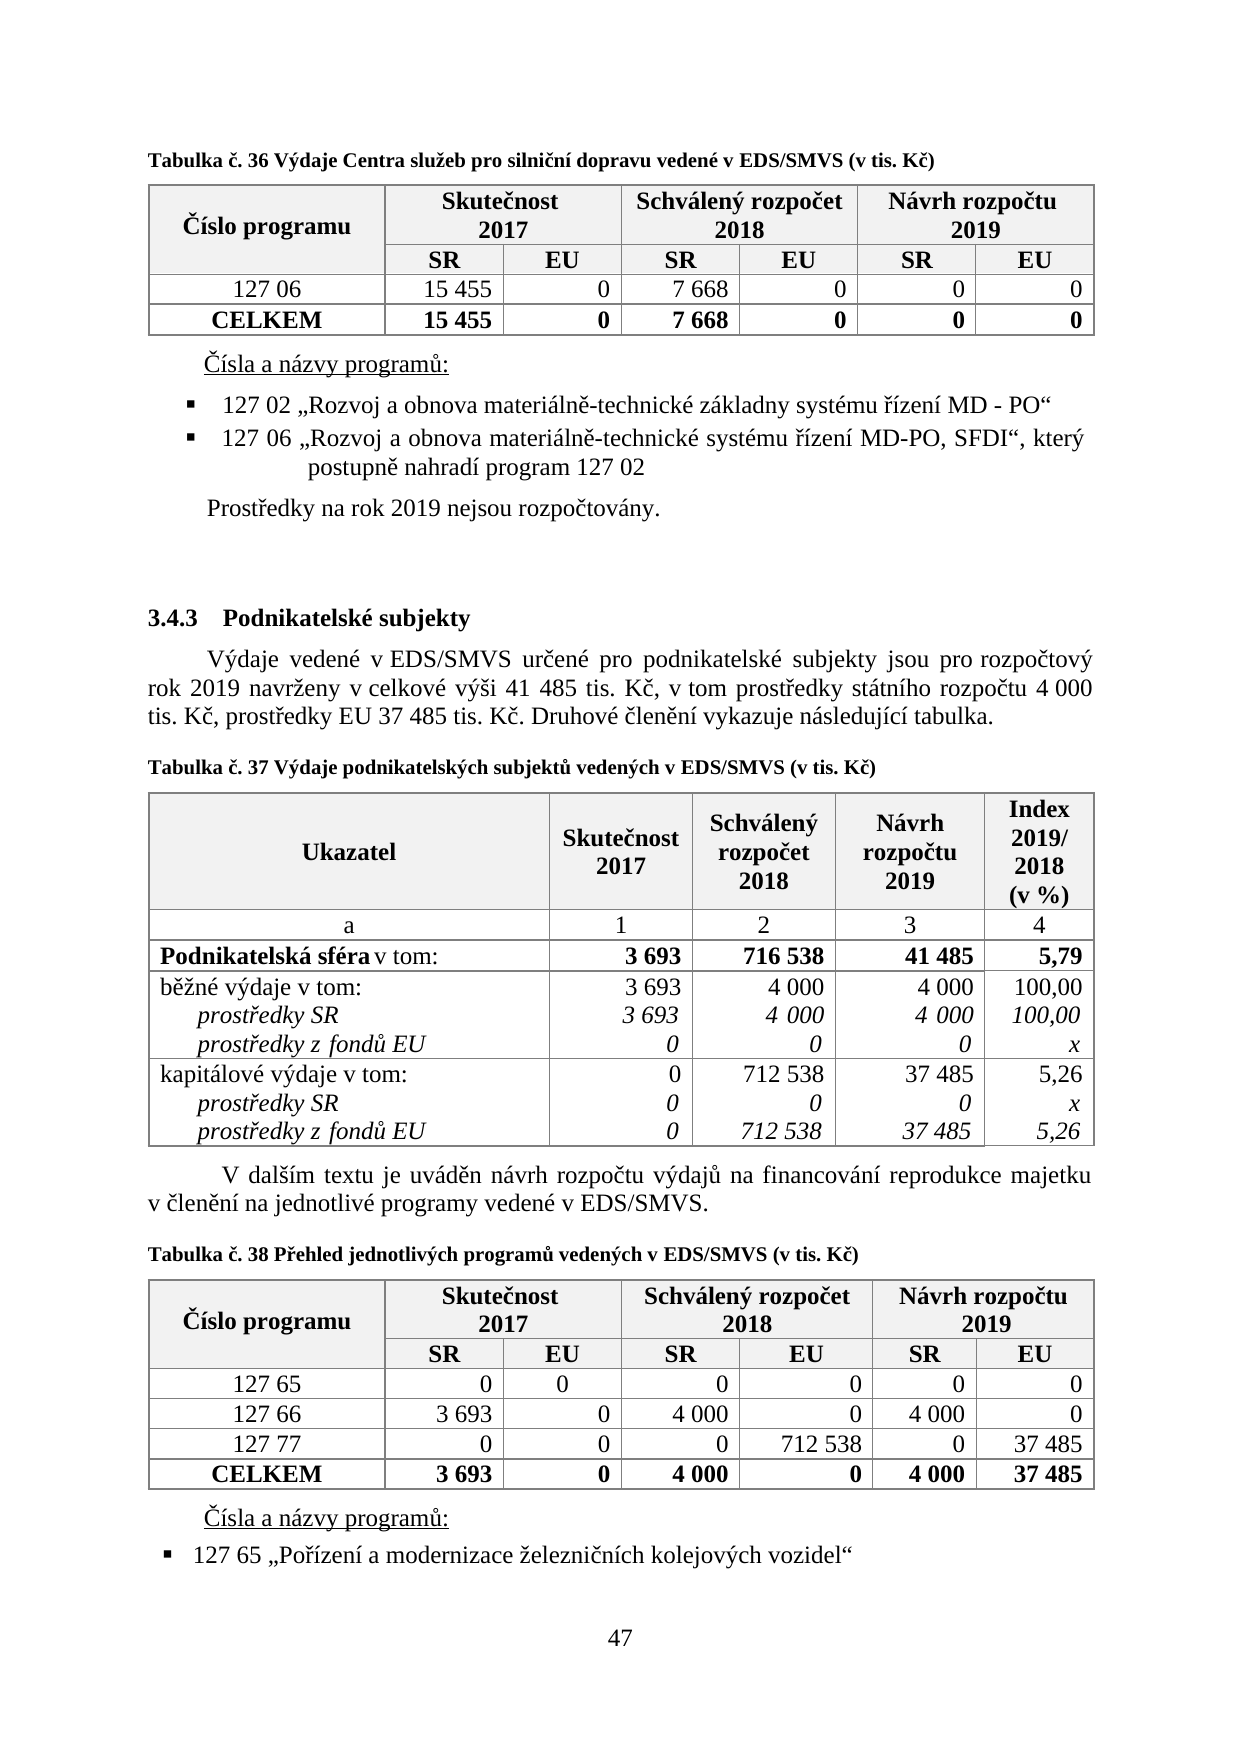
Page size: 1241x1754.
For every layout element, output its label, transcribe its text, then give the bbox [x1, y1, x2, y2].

table_cell 0 [504, 305, 621, 334]
table_header Schválený rozpočet 2018 [693, 794, 835, 909]
table_cell 0 [693, 1088, 835, 1116]
table_cell 100,00 [985, 1000, 1093, 1029]
table_cell 4 000 [622, 1399, 739, 1428]
table_cell EU [740, 245, 857, 273]
list 127 06 „Rozvoj a obnova materiálně-technické systému řízení MD-PO, SFDI“, který postupně nahradí program 127 02 [185, 423, 1093, 480]
table_cell x [985, 1088, 1093, 1116]
text Prostředky na rok 2019 nejsou rozpočtovány. [148, 493, 1093, 522]
list 127 02 „Rozvoj a obnova materiálně-technické základny systému řízení MD - PO“ [185, 390, 1093, 419]
table_header Ukazatel [150, 794, 549, 909]
table_cell 15 455 [386, 305, 503, 334]
table_cell 5,26 [985, 1059, 1093, 1088]
table_cell a [150, 910, 549, 939]
table_cell 0 [504, 1460, 621, 1488]
table_header Číslo programu [150, 1281, 384, 1368]
table_cell 0 [504, 1369, 621, 1398]
table_cell 127 65 [150, 1369, 384, 1398]
table_cell běžné výdaje v tom: [150, 972, 549, 1000]
table_cell 712 538 [693, 1116, 835, 1145]
text Čísla a názvy programů: [148, 1503, 1093, 1532]
table_cell SR [873, 1339, 976, 1368]
table_cell prostředky SR [150, 1000, 549, 1029]
table_cell 41 485 [836, 941, 984, 969]
table_cell 7 668 [622, 275, 739, 303]
table_cell 0 [550, 1059, 692, 1088]
table_cell 0 [836, 1088, 984, 1116]
list 127 65 „Pořízení a modernizace železničních kolejových vozidel“ [148, 1540, 1093, 1569]
table_cell 0 [873, 1369, 976, 1398]
table_cell 3 693 [386, 1460, 503, 1488]
table_header Schválený rozpočet 2018 [622, 186, 857, 244]
table_cell EU [504, 245, 621, 273]
table_cell 0 [976, 275, 1093, 303]
table_cell EU [504, 1339, 621, 1368]
table_cell 0 [858, 275, 975, 303]
table_cell 5,26 [985, 1116, 1093, 1145]
table_cell SR [622, 1339, 739, 1368]
table_cell 37 485 [977, 1429, 1093, 1457]
table_cell 712 538 [740, 1429, 872, 1457]
table_cell prostředky z fondů EU [150, 1029, 549, 1058]
table_cell 0 [622, 1369, 739, 1398]
table_cell 0 [740, 1399, 872, 1428]
table_cell 4 000 [693, 1000, 835, 1029]
table_cell 712 538 [693, 1059, 835, 1088]
table_cell 5,79 [985, 941, 1093, 969]
table_cell 0 [873, 1429, 976, 1457]
table_cell 4 000 [836, 1000, 984, 1029]
table_header Návrh rozpočtu 2019 [873, 1281, 1093, 1338]
table_header Návrh rozpočtu 2019 [858, 186, 1093, 244]
table_cell x [985, 1029, 1093, 1058]
table_header Skutečnost 2017 [386, 1281, 621, 1338]
table_cell 3 [836, 910, 984, 939]
table_cell SR [622, 245, 739, 273]
table_header Číslo programu [150, 186, 384, 273]
table_cell 3 693 [550, 1000, 692, 1029]
table_cell 100,00 [985, 971, 1093, 1000]
table_cell 37 485 [836, 1059, 984, 1088]
table_header Index 2019/ 2018 (v %) [985, 794, 1093, 909]
table_cell 4 000 [622, 1460, 739, 1488]
table_cell 0 [836, 1029, 984, 1058]
table_cell kapitálové výdaje v tom: [150, 1059, 549, 1088]
text Tabulka č. 36 Výdaje Centra služeb pro silniční dopravu vedené v EDS/SMVS (v tis. Kč) [148, 148, 1093, 172]
table_cell CELKEM [150, 305, 384, 334]
table_cell 0 [693, 1029, 835, 1058]
table_cell 15 455 [386, 275, 503, 303]
table_cell 1 [550, 910, 692, 939]
table_cell 4 000 [693, 972, 835, 1000]
table_header Skutečnost 2017 [550, 794, 692, 909]
table_header Návrh rozpočtu 2019 [836, 794, 984, 909]
table_cell EU [977, 1339, 1093, 1368]
table_cell 2 [693, 910, 835, 939]
table_cell 4 [985, 910, 1093, 939]
table_cell 0 [504, 1429, 621, 1457]
table_cell 0 [622, 1429, 739, 1457]
table_cell SR [858, 245, 975, 273]
table_cell 0 [550, 1029, 692, 1058]
table_cell 37 485 [836, 1116, 984, 1145]
table_cell 0 [740, 1369, 872, 1398]
table_cell EU [740, 1339, 872, 1368]
table_cell CELKEM [150, 1460, 384, 1488]
table_cell 3 693 [386, 1399, 503, 1428]
table_cell 0 [504, 1399, 621, 1428]
table_cell 3 693 [550, 972, 692, 1000]
table_cell 0 [977, 1399, 1093, 1428]
table_cell 3 693 [550, 941, 692, 969]
table_cell Podnikatelská sféra v tom: [150, 941, 549, 969]
table_cell 0 [740, 1460, 872, 1488]
subtitle Podnikatelské subjekty [148, 603, 1093, 631]
text Tabulka č. 38 Přehled jednotlivých programů vedených v EDS/SMVS (v tis. Kč) [148, 1242, 1093, 1266]
table_cell 0 [550, 1088, 692, 1116]
table_cell 0 [550, 1116, 692, 1145]
table_cell 0 [858, 305, 975, 334]
table_cell 0 [740, 305, 857, 334]
text Výdaje vedené v EDS/SMVS určené pro podnikatelské subjekty jsou pro rozpočtový rok 2019 navrženy v celkové výši 41 485 tis. Kč, v tom prostředky státního rozpočtu 4 000 tis. Kč, prostředky EU 37 485 tis. Kč. Druhové členění vykazuje následující tabulka. [148, 644, 1093, 730]
table_cell SR [386, 1339, 503, 1368]
table_cell 4 000 [873, 1399, 976, 1428]
table_cell EU [976, 245, 1093, 273]
table_cell 0 [976, 305, 1093, 334]
table_cell prostředky z fondů EU [150, 1116, 549, 1145]
table_cell 7 668 [622, 305, 739, 334]
table_cell 0 [504, 275, 621, 303]
table_header Schválený rozpočet 2018 [622, 1281, 872, 1338]
table_cell 4 000 [873, 1460, 976, 1488]
table_cell 0 [386, 1369, 503, 1398]
table_cell prostředky SR [150, 1088, 549, 1116]
text Čísla a názvy programů: [148, 349, 1093, 377]
table_cell SR [386, 245, 503, 273]
table_cell 37 485 [977, 1460, 1093, 1488]
table_cell 0 [740, 275, 857, 303]
table_cell 127 66 [150, 1399, 384, 1428]
text V dalším textu je uváděn návrh rozpočtu výdajů na financování reprodukce majetku v členění na jednotlivé programy vedené v EDS/SMVS. [148, 1160, 1093, 1217]
table_header Skutečnost 2017 [386, 186, 621, 244]
table_cell 0 [977, 1369, 1093, 1398]
table_cell 0 [386, 1429, 503, 1457]
text Tabulka č. 37 Výdaje podnikatelských subjektů vedených v EDS/SMVS (v tis. Kč) [148, 755, 1093, 779]
table_cell 4 000 [836, 972, 984, 1000]
table_cell 127 77 [150, 1429, 384, 1457]
table_cell 716 538 [693, 941, 835, 969]
table_cell 127 06 [150, 275, 384, 303]
